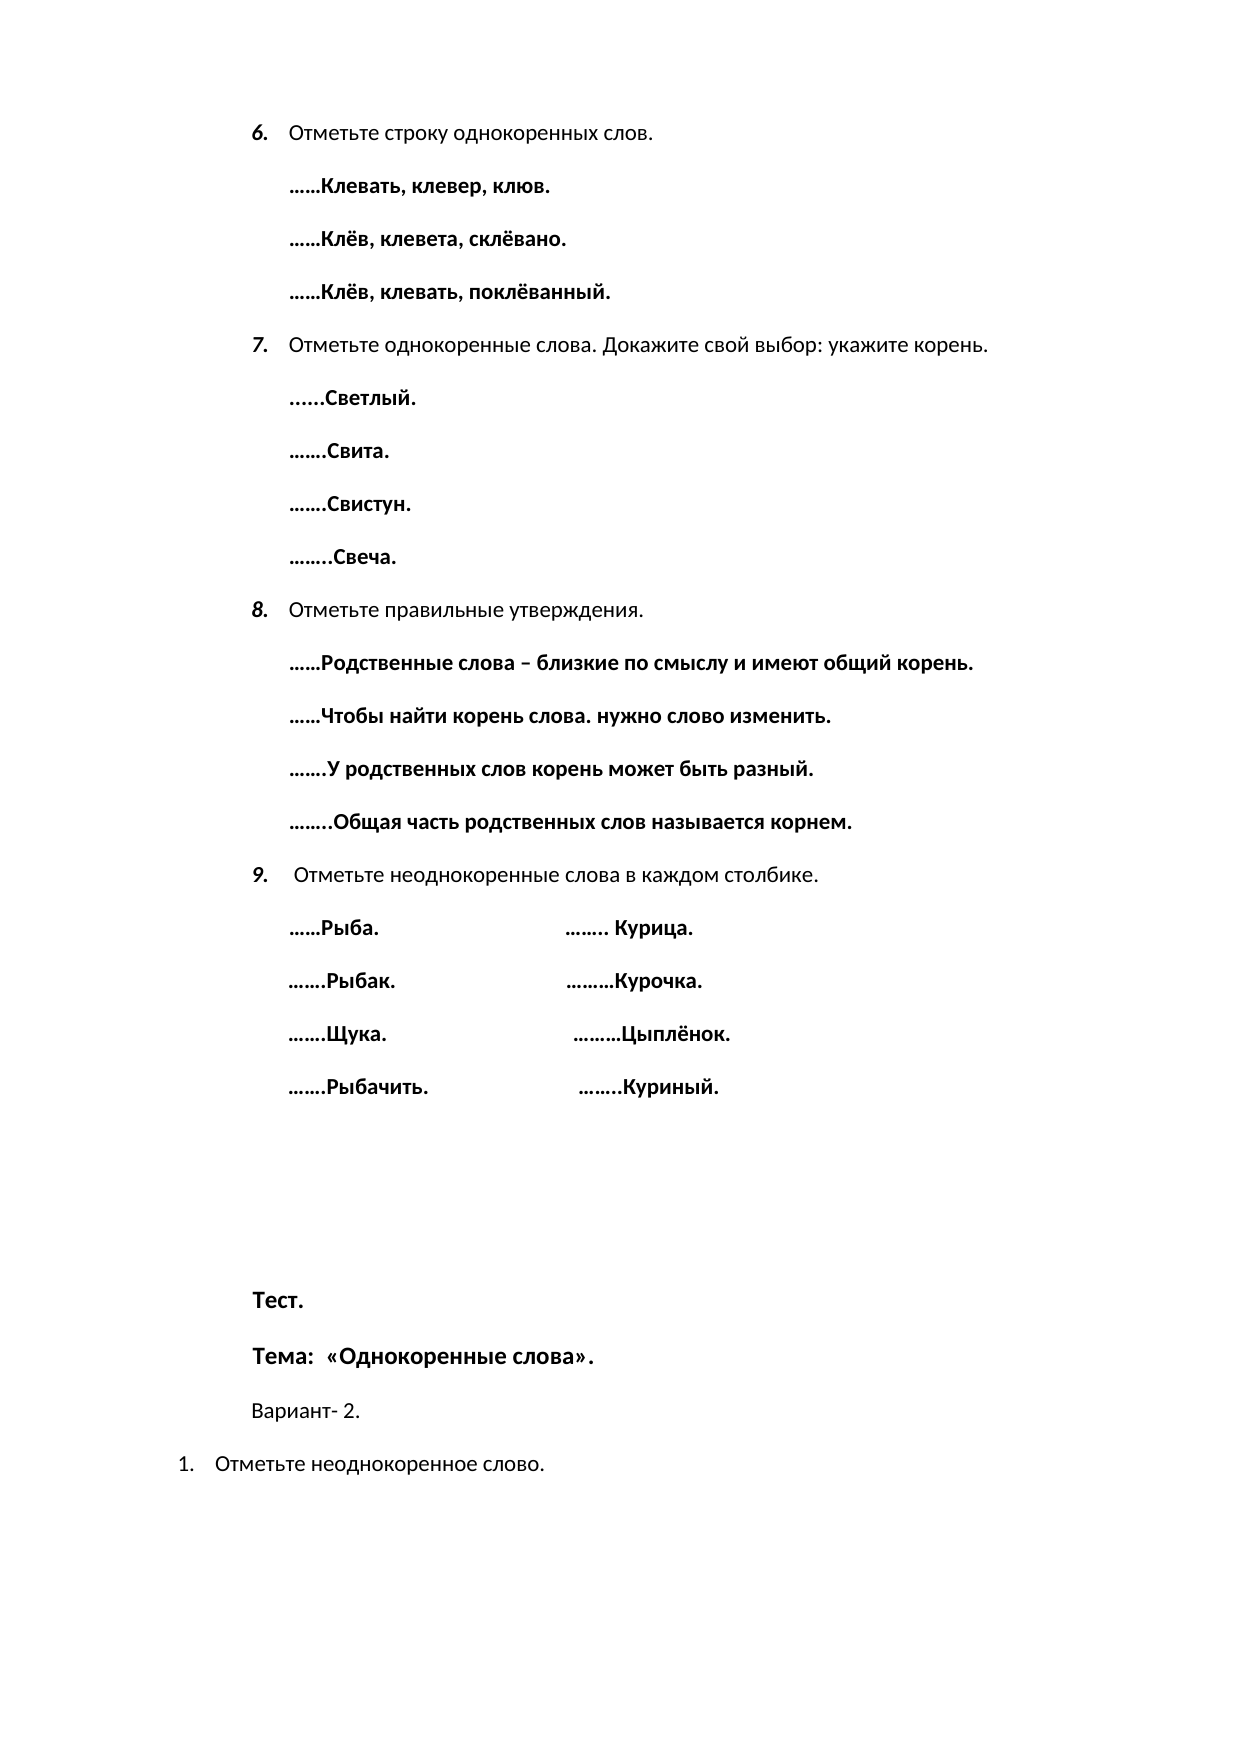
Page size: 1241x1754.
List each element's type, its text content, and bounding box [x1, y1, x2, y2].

text ……Клёв, клевать, поклёванный. [288, 277, 1152, 305]
text …….Рыбачить. ……..Куриный. [177, 1072, 1152, 1101]
text ……Чтобы найти корень слова. нужно слово изменить. [288, 701, 1152, 729]
text …….Щука. ………Цыплёнок. [177, 1019, 1152, 1047]
list Тест. [252, 1284, 1152, 1315]
text ……Клёв, клевета, склёвано. [288, 224, 1152, 252]
list Тема: «Однокоренные слова». [252, 1340, 1152, 1371]
text ……Рыба. …….. Курица. [288, 913, 1152, 941]
text ......Светлый. [288, 383, 1152, 411]
list Отметьте однокоренные слова. Докажите свой выбор: укажите корень. [251, 330, 1152, 358]
text Вариант- 2. [177, 1396, 1152, 1424]
list Отметьте неоднокоренные слова в каждом столбике. [251, 860, 1152, 888]
list Отметьте строку однокоренных слов. [251, 118, 1152, 146]
text …….Свистун. [288, 489, 1152, 517]
text …….Свита. [288, 436, 1152, 464]
text …….Рыбак. ………Курочка. [177, 966, 1152, 994]
text …….У родственных слов корень может быть разный. [288, 754, 1152, 782]
list Отметьте правильные утверждения. [251, 595, 1152, 623]
list Отметьте неоднокоренное слово. [177, 1449, 1152, 1477]
text ……..Свеча. [288, 542, 1152, 570]
text ……Родственные слова – близкие по смыслу и имеют общий корень. [288, 648, 1152, 676]
text ……..Общая часть родственных слов называется корнем. [288, 807, 1152, 835]
text ……Клевать, клевер, клюв. [288, 171, 1152, 199]
